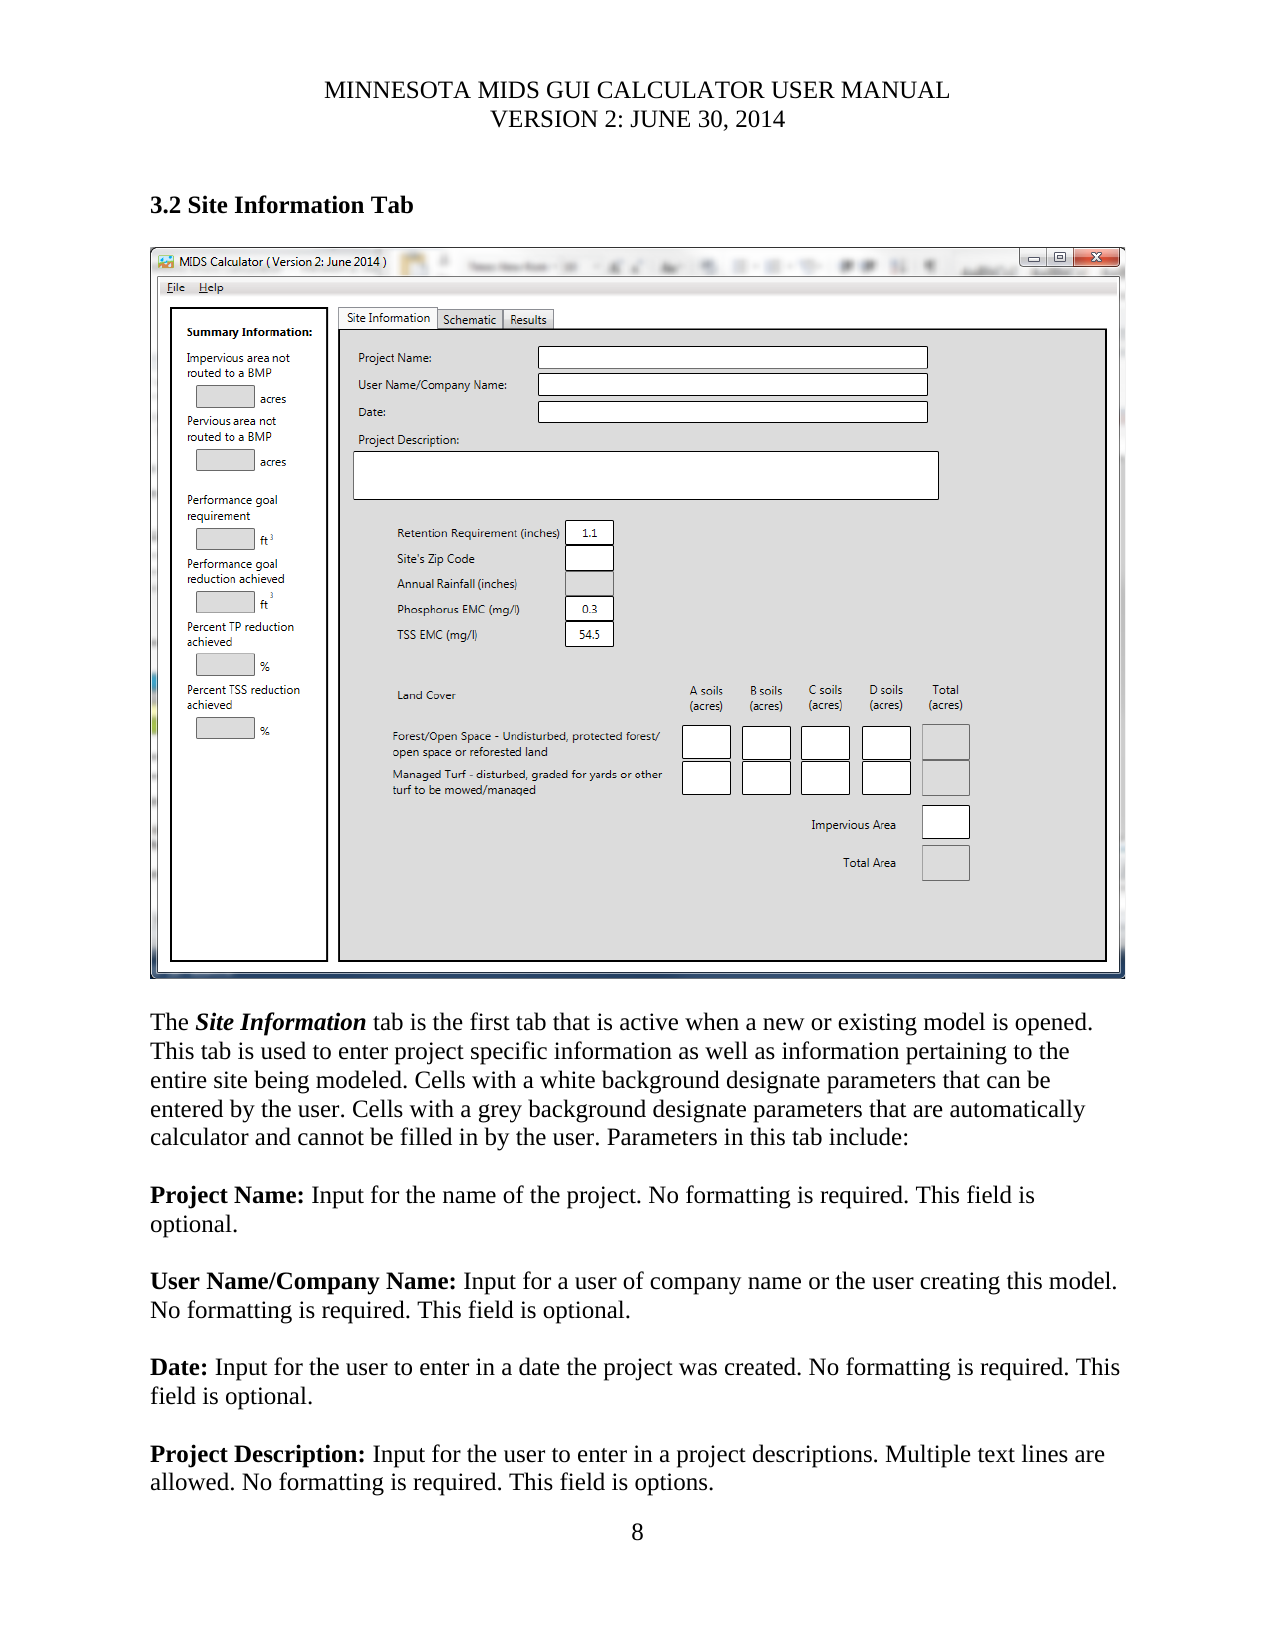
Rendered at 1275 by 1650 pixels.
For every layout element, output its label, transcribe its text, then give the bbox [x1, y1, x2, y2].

subtitle 3.2 Site Information Tab [150, 190, 1125, 219]
text Project Name: Input for the name of the project. No formatting is required. This field is optional. [150, 1180, 1125, 1237]
text The Site Information tab is the first tab that is active when a new or existing model is opened. This tab is used to enter project specific information as well as information pertaining to the entire site being modeled. Cells with a white background designate parameters that can be entered by the user. Cells with a grey background designate parameters that are automatically calculator and cannot be filled in by the user. Parameters in this tab include: [150, 1007, 1125, 1151]
text User Name/Company Name: Input for a user of company name or the user creating this model. No formatting is required. This field is optional. [150, 1266, 1125, 1324]
text Project Description: Input for the user to enter in a project descriptions. Multiple text lines are allowed. No formatting is required. This field is options. [150, 1439, 1125, 1496]
text Date: Input for the user to enter in a date the project was created. No formatting is required. This field is optional. [150, 1352, 1125, 1410]
picture [150, 247, 1125, 979]
